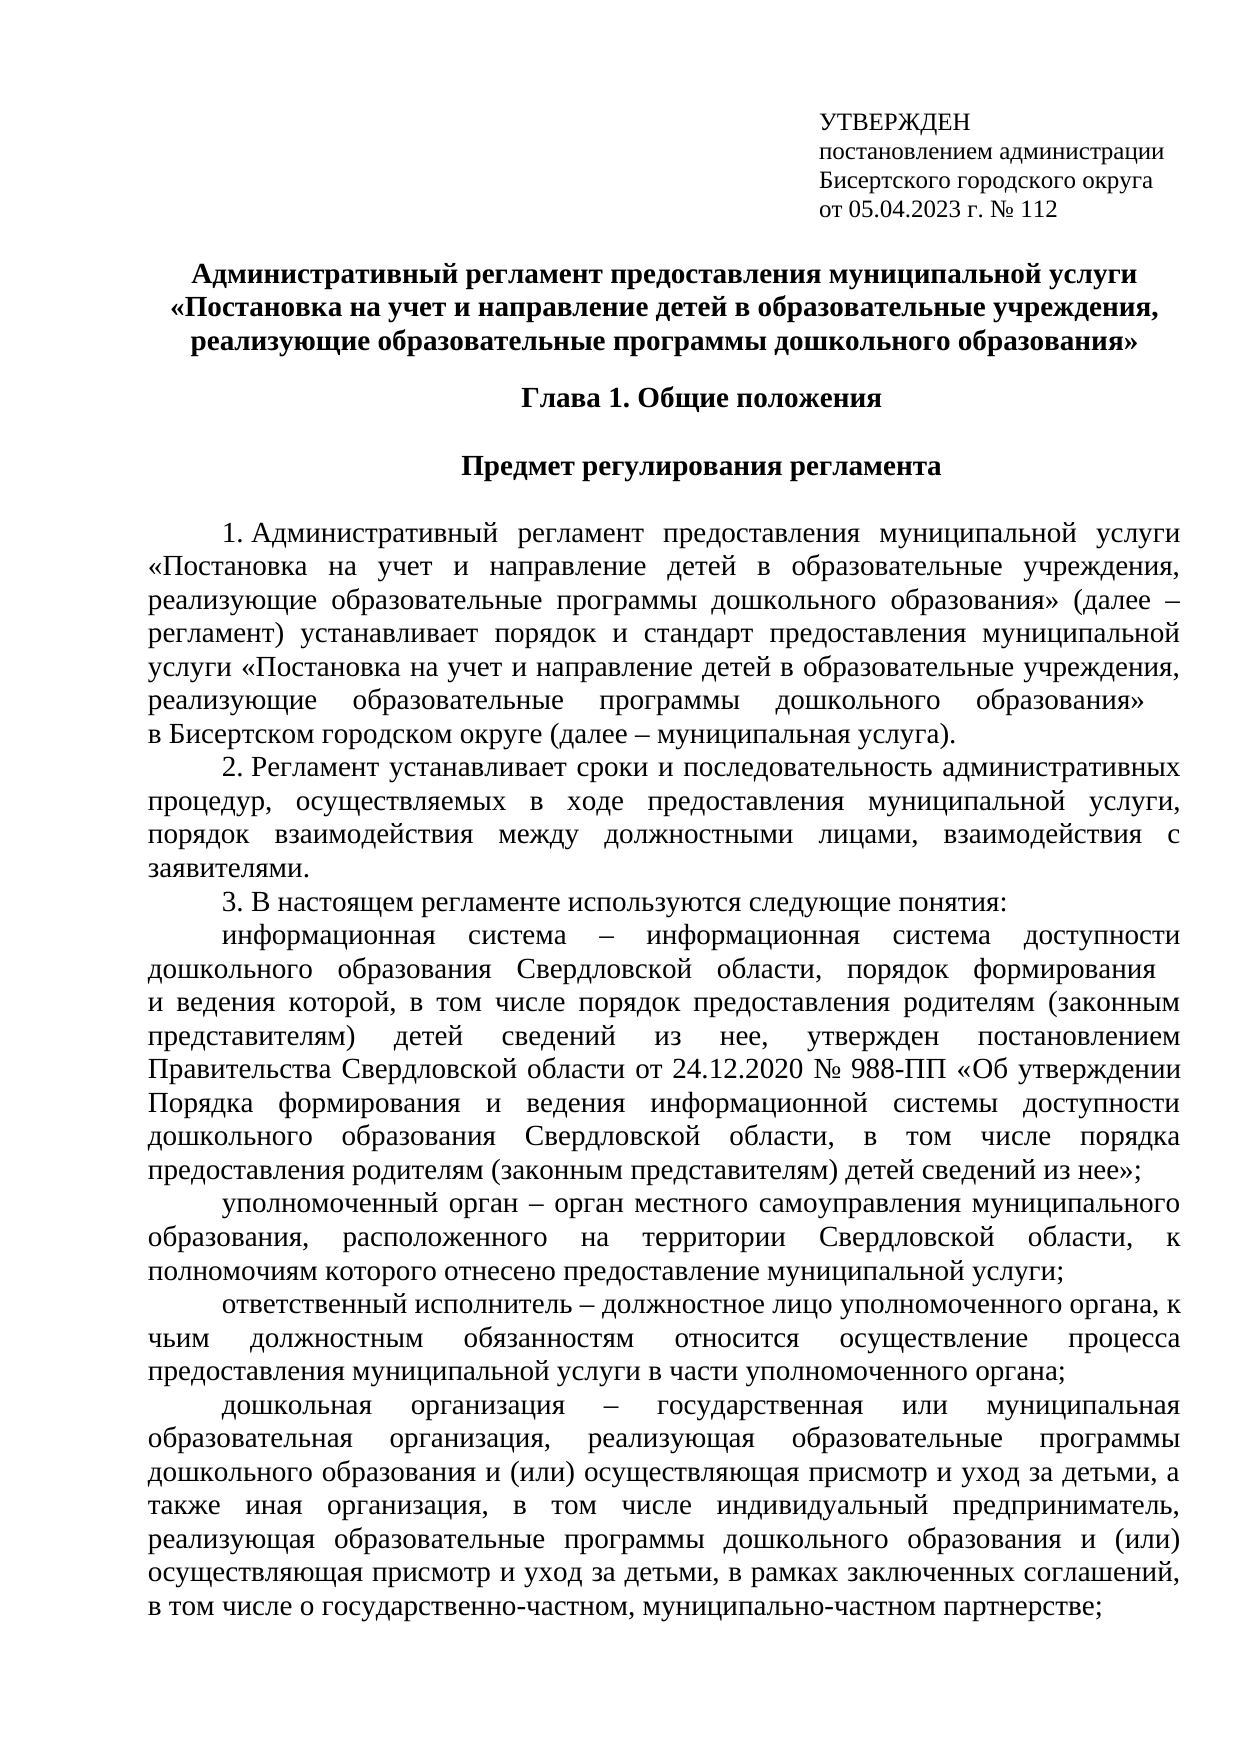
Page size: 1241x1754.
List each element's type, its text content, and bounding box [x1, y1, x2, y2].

text ответственный исполнитель – должностное лицо уполномоченного органа, к чьим должностным обязанностям относится осуществление процесса предоставления муниципальной услуги в части уполномоченного органа; [148, 1286, 1181, 1387]
text уполномоченный орган – орган местного самоуправления муниципального образования, расположенного на территории Свердловской области, к полномочиям которого отнесено предоставление муниципальной услуги; [148, 1186, 1181, 1286]
text Глава 1. Общие положения [148, 381, 1240, 414]
table_header УТВЕРЖДЕН постановлением администрации Бисертского городского округа от 05.04.2023 г. № 112 [808, 108, 1192, 222]
title 1. Административный регламент предоставления муниципальной услуги «Постановка на учет и направление детей в образовательные учреждения, реализующие образовательные программы дошкольного образования» (далее – регламент) устанавливает порядок и стандарт предоставления муниципальной услуги «Постановка на учет и направление детей в образовательные учреждения, реализующие образовательные программы дошкольного образования» в Бисертском городском округе (далее – муниципальная услуга). [148, 515, 1181, 749]
text Предмет регулирования регламента [148, 448, 1240, 481]
text 3. В настоящем регламенте используются следующие понятия: [148, 884, 1181, 917]
text дошкольная организация – государственная или муниципальная образовательная организация, реализующая образовательные программы дошкольного образования и (или) осуществляющая присмотр и уход за детьми, а также иная организация, в том числе индивидуальный предприниматель, реализующая образовательные программы дошкольного образования и (или) осуществляющая присмотр и уход за детьми, в рамках заключенных соглашений, в том числе о государственно-частном, муниципально-частном партнерстве; [148, 1387, 1181, 1622]
text 2. Регламент устанавливает сроки и последовательность административных процедур, осуществляемых в ходе предоставления муниципальной услуги, порядок взаимодействия между должностными лицами, взаимодействия с заявителями. [148, 749, 1181, 884]
text информационная система – информационная система доступности дошкольного образования Свердловской области, порядок формирования и ведения которой, в том числе порядок предоставления родителям (законным представителям) детей сведений из нее, утвержден постановлением Правительства Свердловской области от 24.12.2020 № 988-ПП «Об утверждении Порядка формирования и ведения информационной системы доступности дошкольного образования Свердловской области, в том числе порядка предоставления родителям (законным представителям) детей сведений из нее»; [148, 917, 1181, 1186]
title «Постановка на учет и направление детей в образовательные учреждения, реализующие образовательные программы дошкольного образования» [148, 289, 1181, 381]
title Административный регламент предоставления муниципальной услуги [148, 256, 1181, 289]
